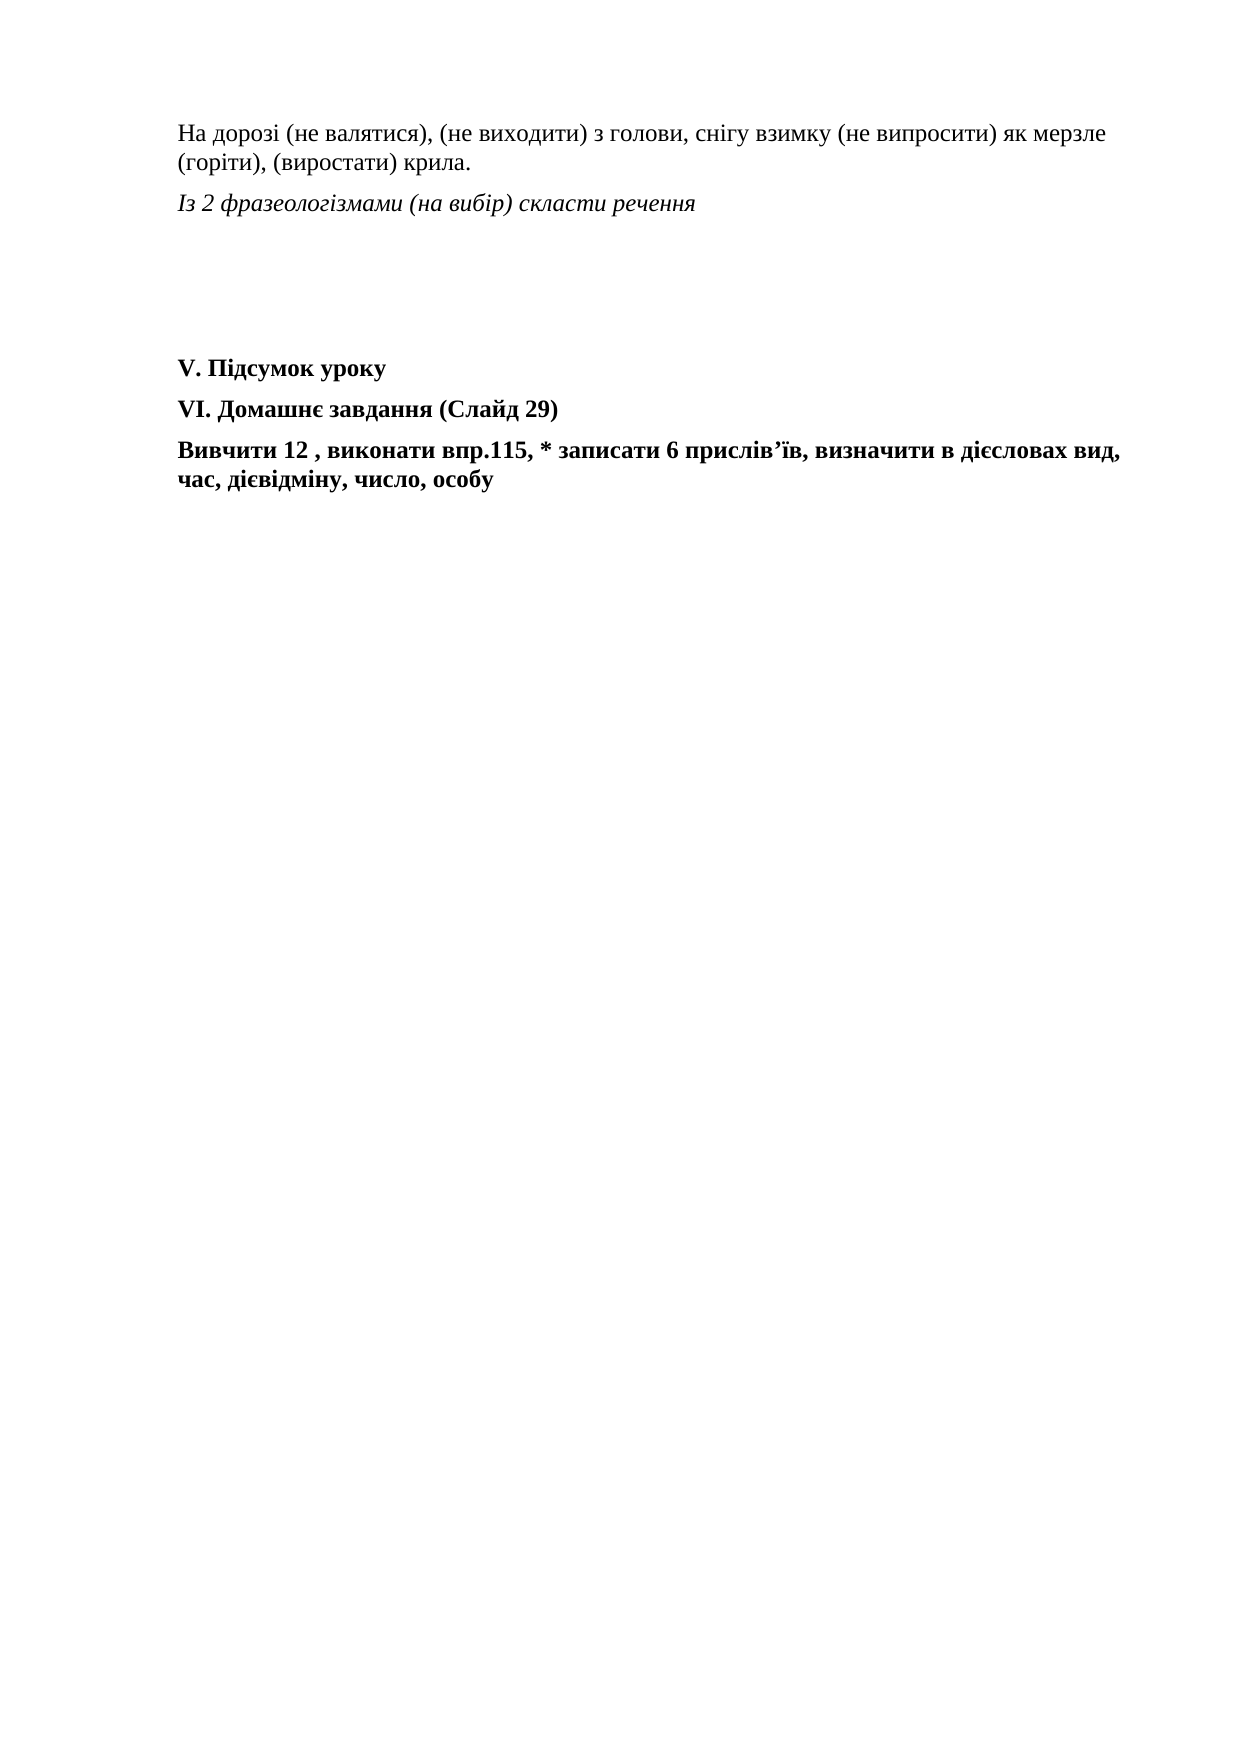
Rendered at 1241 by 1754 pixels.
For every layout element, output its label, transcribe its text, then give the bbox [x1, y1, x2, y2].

text На дорозі (не валятися), (не виходити) з голови, снігу взимку (не випросити) як мерзле (горіти), (виростати) крила. [177, 118, 1152, 176]
text V. Підсумок уроку [177, 353, 1152, 382]
text Із 2 фразеологізмами (на вибір) скласти речення [177, 188, 1152, 217]
text VI. Домашнє завдання (Слайд 29) [177, 394, 1152, 423]
text Вивчити 12 , виконати впр.115, * записати 6 прислів’їв, визначити в дієсловах вид, час, дієвідміну, число, особу [177, 436, 1152, 493]
